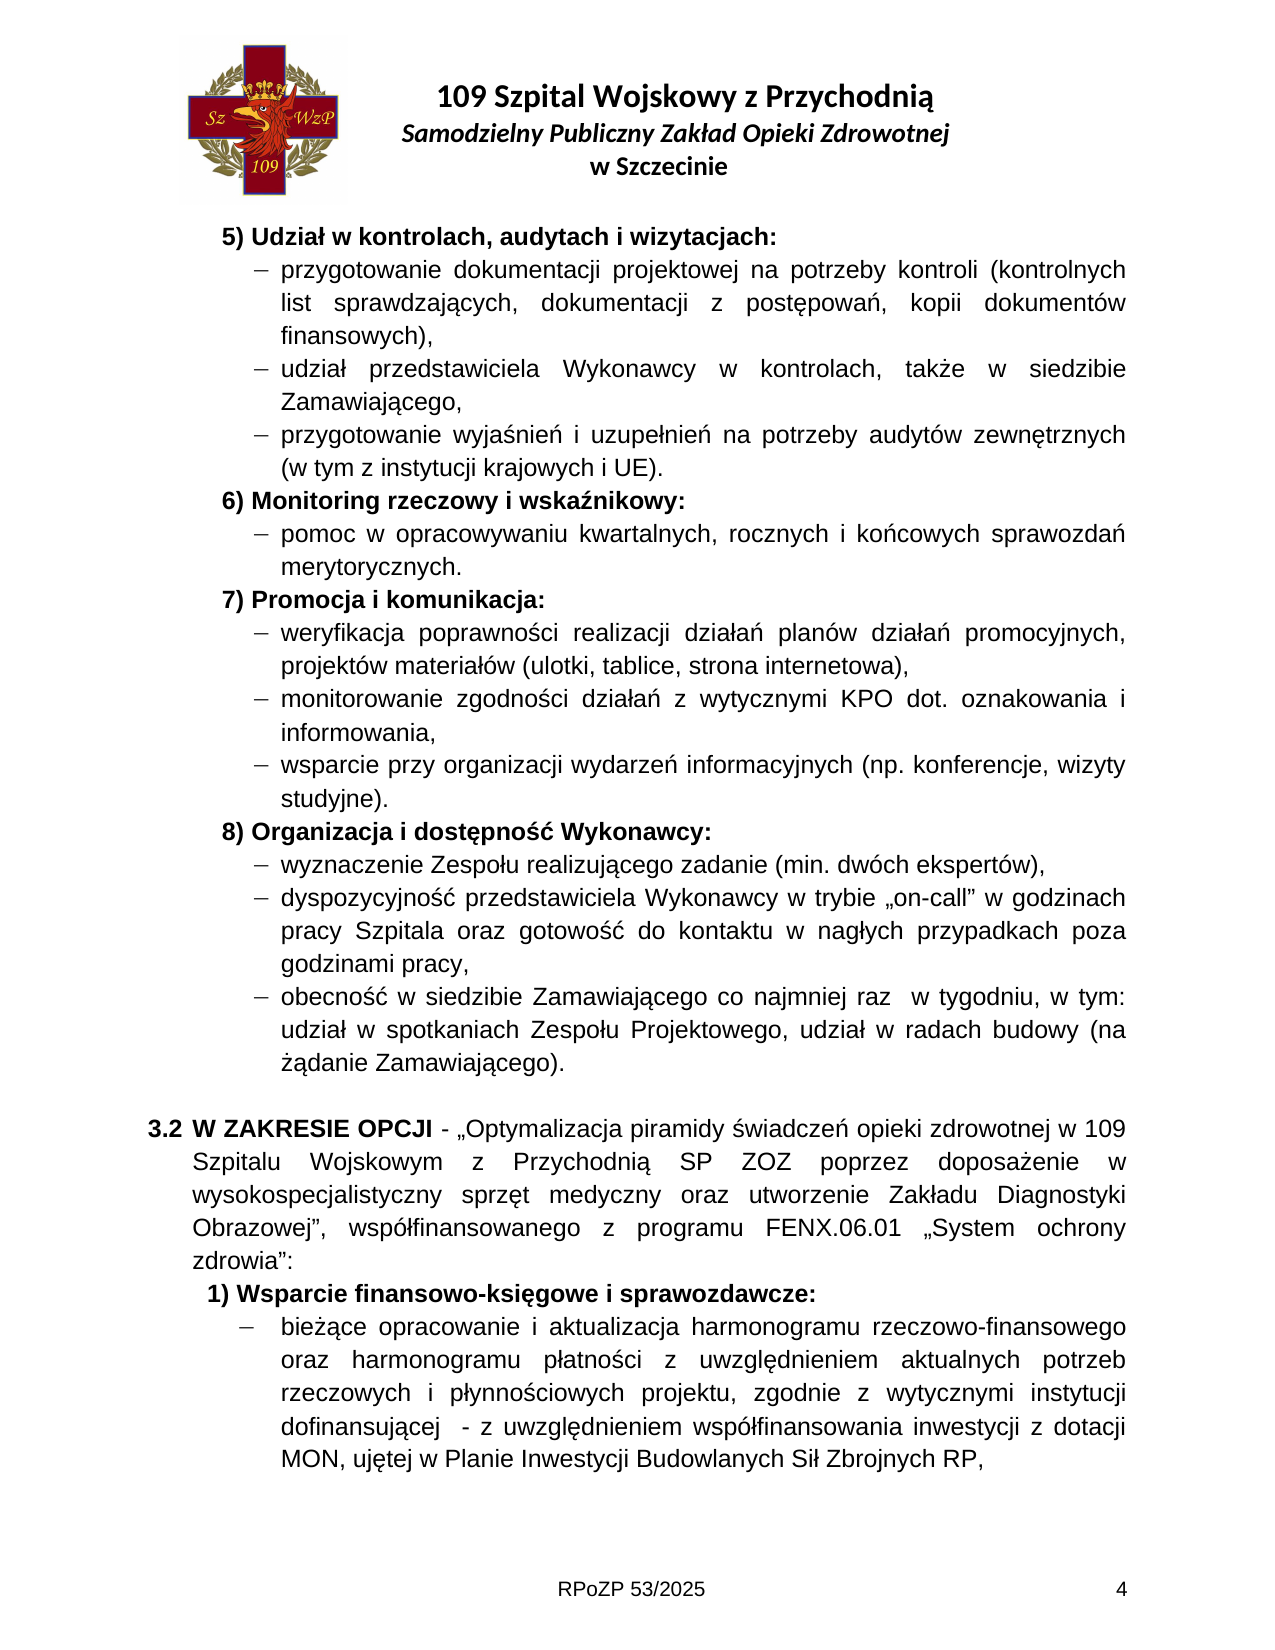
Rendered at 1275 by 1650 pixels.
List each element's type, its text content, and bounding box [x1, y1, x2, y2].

list wsparcie przy organizacji wydarzeń informacyjnych (np. konferencje, wizyty studyjne). [251, 751, 1127, 812]
list wyznaczenie Zespołu realizującego zadanie (min. dwóch ekspertów), [251, 850, 1127, 878]
list Udział w kontrolach, audytach i wizytacjach: [222, 222, 1127, 250]
list Organizacja i dostępność Wykonawcy: [222, 817, 1127, 845]
list udział przedstawiciela Wykonawcy w kontrolach, także w siedzibie Zamawiającego, [251, 354, 1127, 416]
picture [178, 35, 348, 205]
list Monitoring rzeczowy i wskaźnikowy: [222, 486, 1127, 515]
list pomoc w opracowywaniu kwartalnych, rocznych i końcowych sprawozdań merytorycznych. [251, 519, 1127, 581]
list monitorowanie zgodności działań z wytycznymi KPO dot. oznakowania i informowania, [251, 684, 1127, 746]
list weryfikacja poprawności realizacji działań planów działań promocyjnych, projektów materiałów (ulotki, tablice, strona internetowa), [251, 618, 1127, 680]
list dyspozycyjność przedstawiciela Wykonawcy w trybie „on-call” w godzinach pracy Szpitala oraz gotowość do kontaktu w nagłych przypadkach poza godzinami pracy, [251, 883, 1127, 978]
list bieżące opracowanie i aktualizacja harmonogramu rzeczowo-finansowego oraz harmonogramu płatności z uwzględnieniem aktualnych potrzeb rzeczowych i płynnościowych projektu, zgodnie z wytycznymi instytucji dofinansującej - z uwzględnieniem współfinansowania inwestycji z dotacji MON, ujętej w Planie Inwestycji Budowlanych Sił Zbrojnych RP, [236, 1312, 1127, 1473]
list przygotowanie wyjaśnień i uzupełnień na potrzeby audytów zewnętrznych (w tym z instytucji krajowych i UE). [251, 420, 1127, 482]
list W ZAKRESIE OPCJI - „Optymalizacja piramidy świadczeń opieki zdrowotnej w 109 Szpitalu Wojskowym z Przychodnią SP ZOZ poprzez doposażenie w wysokospecjalistyczny sprzęt medyczny oraz utworzenie Zakładu Diagnostyki Obrazowej”, współfinansowanego z programu FENX.06.01 „System ochrony zdrowia”: [148, 1114, 1127, 1275]
list Promocja i komunikacja: [222, 585, 1127, 614]
list Wsparcie finansowo-księgowe i sprawozdawcze: [207, 1279, 1127, 1308]
list przygotowanie dokumentacji projektowej na potrzeby kontroli (kontrolnych list sprawdzających, dokumentacji z postępowań, kopii dokumentów finansowych), [251, 254, 1127, 349]
list obecność w siedzibie Zamawiającego co najmniej raz w tygodniu, w tym: udział w spotkaniach Zespołu Projektowego, udział w radach budowy (na żądanie Zamawiającego). [251, 982, 1127, 1077]
